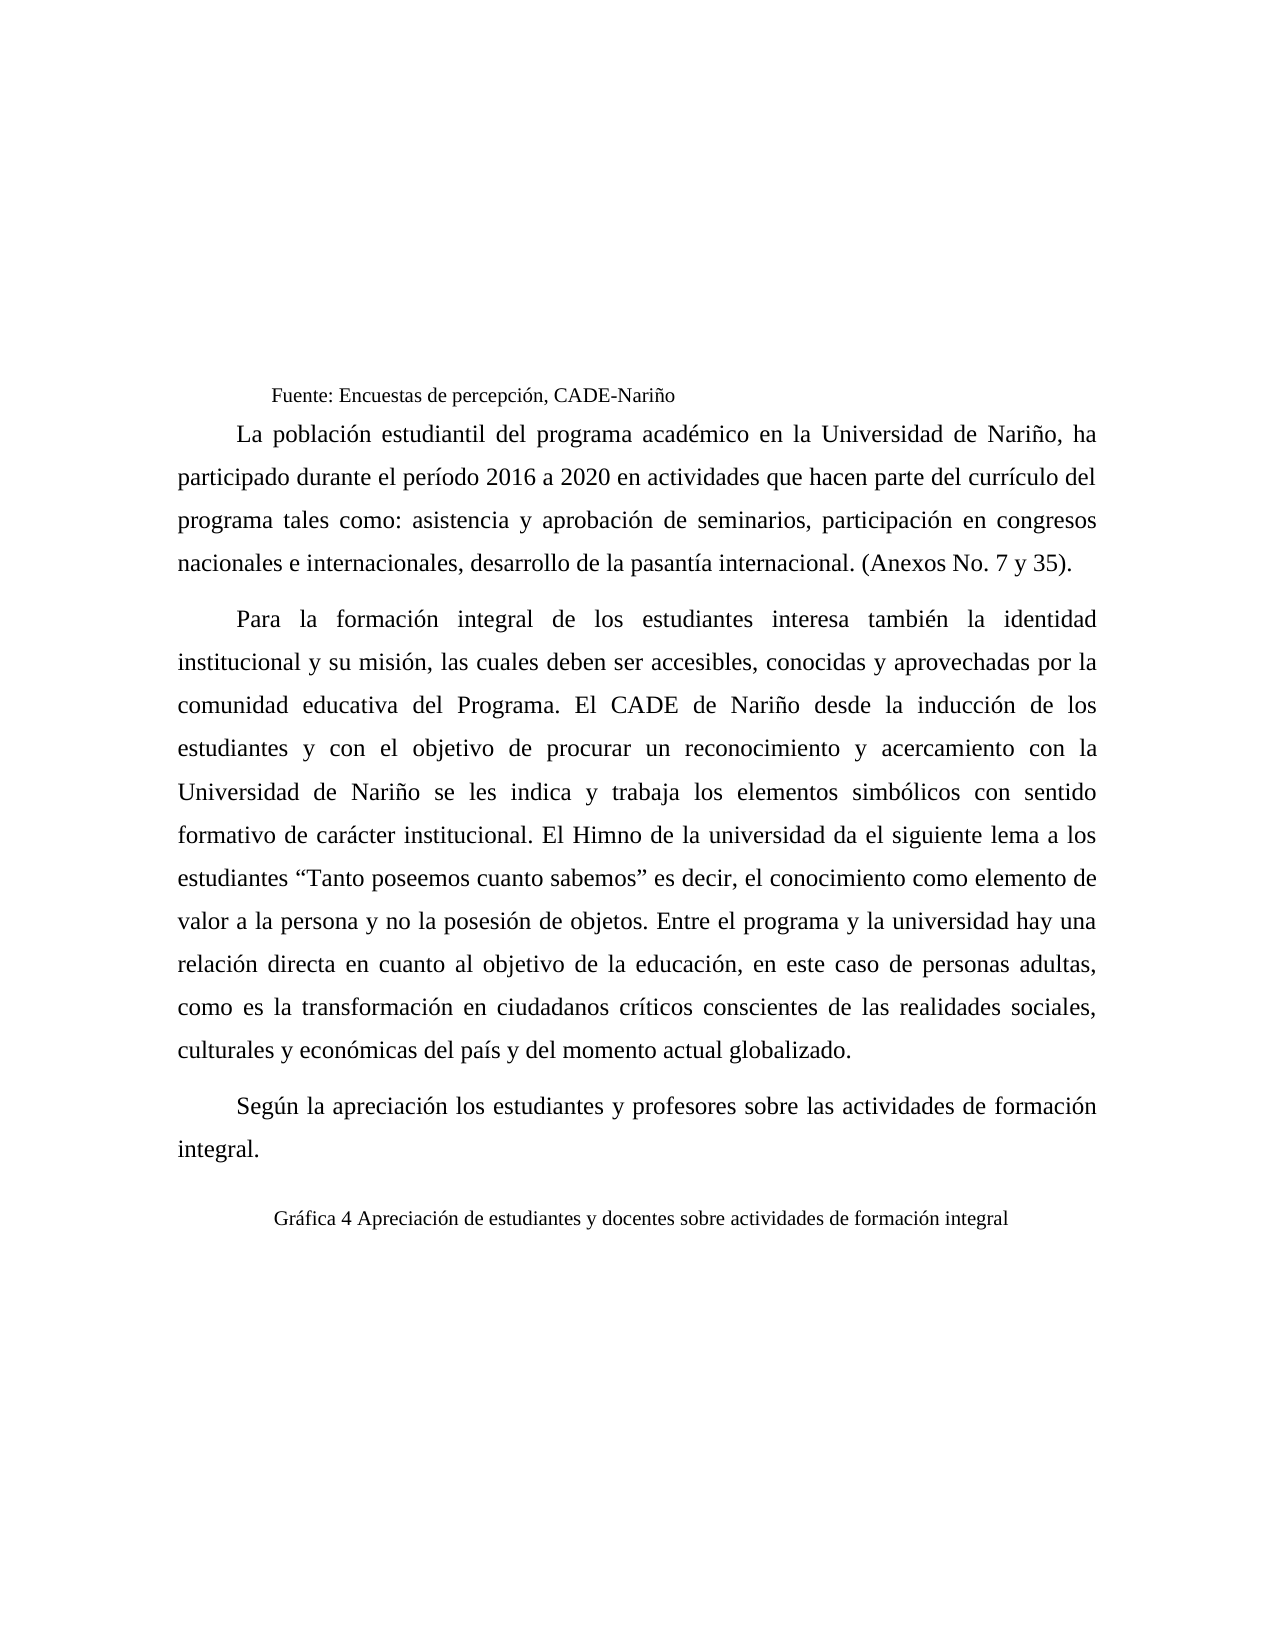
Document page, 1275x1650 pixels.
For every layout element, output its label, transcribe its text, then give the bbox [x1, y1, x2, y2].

text Fuente: Encuestas de percepción, CADE-Nariño [177, 383, 1098, 407]
list La población estudiantil del programa académico en la Universidad de Nariño, ha participado durante el período 2016 a 2020 en actividades que hacen parte del currículo del programa tales como: asistencia y aprobación de seminarios, participación en congresos nacionales e internacionales, desarrollo de la pasantía internacional. (Anexos No. 7 y 35). [177, 419, 1098, 577]
list Para la formación integral de los estudiantes interesa también la identidad institucional y su misión, las cuales deben ser accesibles, conocidas y aprovechadas por la comunidad educativa del Programa. El CADE de Nariño desde la inducción de los estudiantes y con el objetivo de procurar un reconocimiento y acercamiento con la Universidad de Nariño se les indica y trabaja los elementos simbólicos con sentido formativo de carácter institucional. El Himno de la universidad da el siguiente lema a los estudiantes “Tanto poseemos cuanto sabemos” es decir, el conocimiento como elemento de valor a la persona y no la posesión de objetos. Entre el programa y la universidad hay una relación directa en cuanto al objetivo de la educación, en este caso de personas adultas, como es la transformación en ciudadanos críticos conscientes de las realidades sociales, culturales y económicas del país y del momento actual globalizado. [177, 604, 1098, 1064]
list Según la apreciación los estudiantes y profesores sobre las actividades de formación integral. [177, 1091, 1098, 1163]
